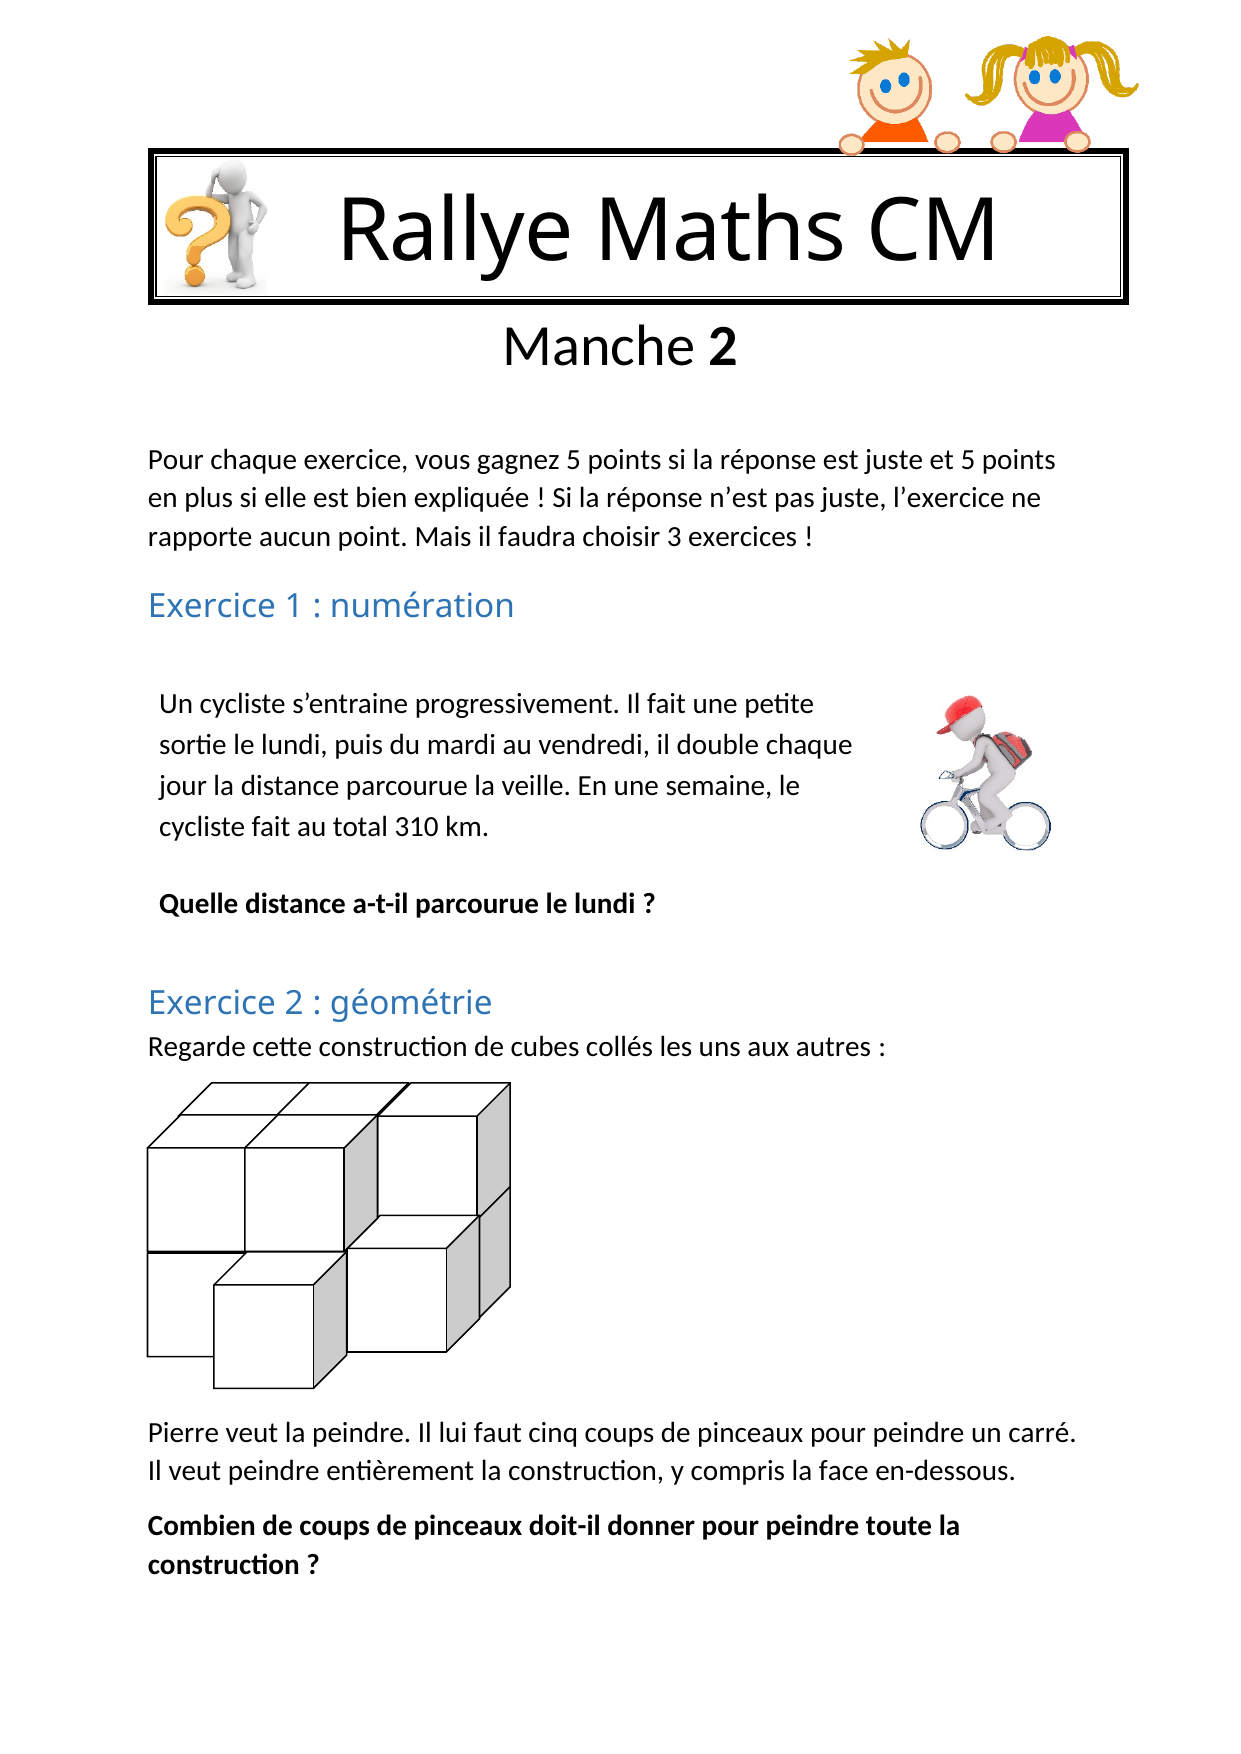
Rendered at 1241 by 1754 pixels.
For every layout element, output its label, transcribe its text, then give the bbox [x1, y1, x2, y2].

text Regarde cette construction de cubes collés les uns aux autres : [148, 1028, 1093, 1064]
picture [897, 685, 1075, 863]
subtitle Manche 2 [148, 309, 1093, 380]
text Pierre veut la peindre. Il lui faut cinq coups de pinceaux pour peindre un carré. Il veut peindre entièrement la construction, y compris la face en-dessous. [148, 1414, 1093, 1488]
table_header Rallye Maths CM [325, 157, 1120, 296]
text Pour chaque exercice, vous gagnez 5 points si la réponse est juste et 5 points en plus si elle est bien expliquée ! Si la réponse n’est pas juste, l’exercice ne rapporte aucun point. Mais il faudra choisir 3 exercices ! [148, 441, 1093, 554]
text Combien de coups de pinceaux doit-il donner pour peindre toute la construction ? [148, 1507, 1093, 1581]
table_header [886, 686, 1179, 954]
subtitle Exercice 1 : numération [148, 581, 1093, 627]
subtitle Exercice 2 : géométrie [148, 979, 1093, 1024]
picture [838, 21, 1139, 171]
table_header Un cycliste s’entraine progressivement. Il fait une petite sortie le lundi, puis du mardi au vendredi, il double chaque jour la distance parcourue la veille. En une semaine, le cycliste fait au total 310 km. Quelle distance a-t-il parcourue le lundi ? [148, 686, 886, 954]
picture [163, 158, 268, 295]
table_header [157, 157, 325, 296]
